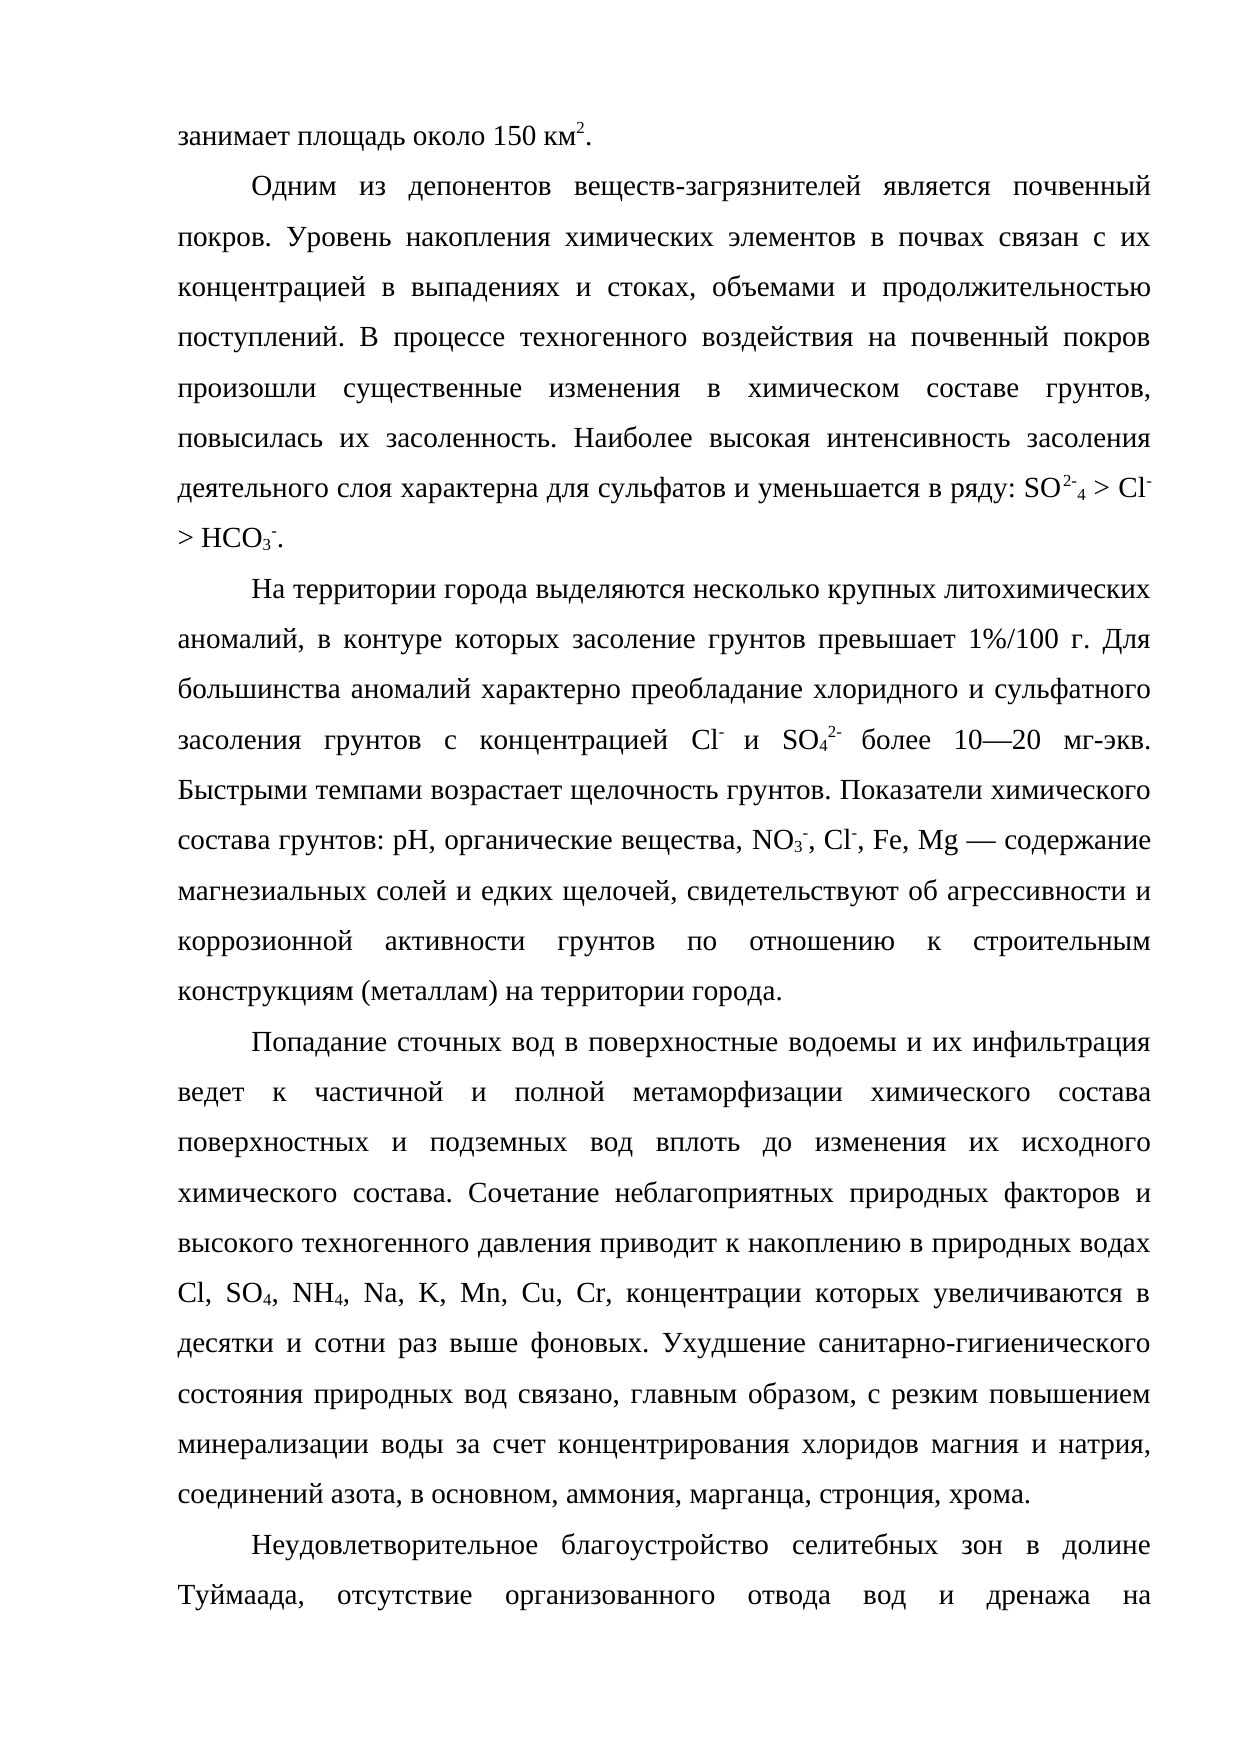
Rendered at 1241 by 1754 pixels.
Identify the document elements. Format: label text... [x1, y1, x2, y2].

text Попадание сточных вод в поверхностные водоемы и их инфильтрация ведет к частичной и полной метаморфизации химического состава поверхностных и подземных вод вплоть до изменения их исходного химического состава. Сочетание неблагоприятных природных факторов и высокого техногенного давления приводит к накоплению в природных водах Cl, SO4, NH4, Na, K, Mn, Cu, Cr, концентрации которых увеличиваются в десятки и сотни раз выше фоновых. Ухудшение санитарно-гигиенического состояния природных вод связано, главным образом, с резким повышением минерализации воды за счет концентрирования хлоридов магния и натрия, соединений азота, в основном, аммония, марганца, стронция, хрома. [177, 1024, 1152, 1510]
text Одним из депонентов веществ-загрязнителей является почвенный покров. Уровень накопления химических элементов в почвах связан с их концентрацией в выпадениях и стоках, объемами и продолжительностью поступлений. В процессе техногенного воздействия на почвенный покров произошли существенные изменения в химическом составе грунтов, повысилась их засоленность. Наиболее высокая интенсивность засоления деятельного слоя характерна для сульфатов и уменьшается в ряду: SO2-4 > Cl- > НСО3-. [177, 168, 1152, 554]
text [177, 1527, 1152, 1611]
text На территории города выделяются несколько крупных литохимических аномалий, в контуре которых засоление грунтов превышает 1%/100 г. Для большинства аномалий характерно преобладание хлоридного и сульфатного засоления грунтов с концентрацией Cl- и SO42- более 10—20 мг-экв. Быстрыми темпами возрастает щелочность грунтов. Показатели химического состава грунтов: рН, органические вещества, NO3-, Cl-, Fe, Mg — содержание магнезиальных солей и едких щелочей, свидетельствуют об агрессивности и коррозионной активности грунтов по отношению к строительным конструкциям (металлам) на территории города. [177, 571, 1152, 1007]
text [177, 118, 1152, 152]
